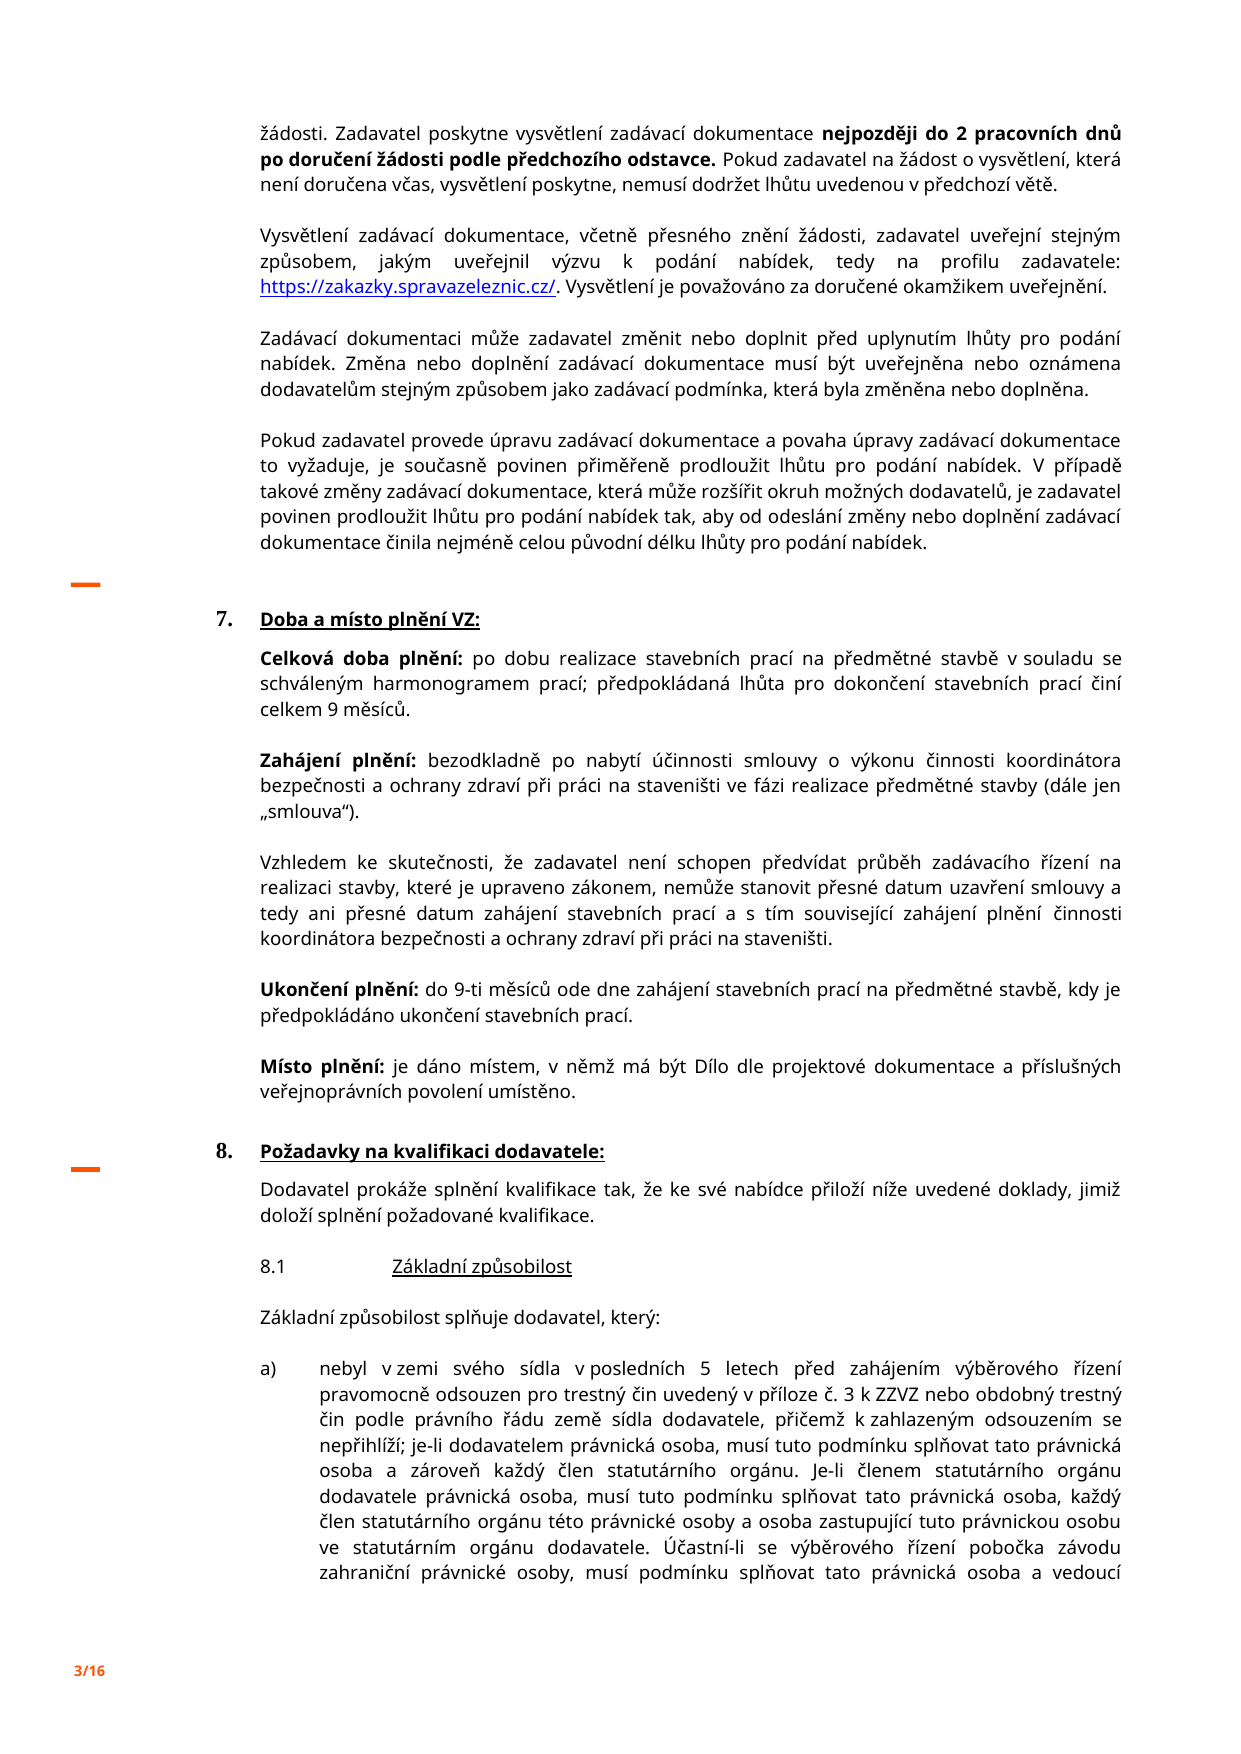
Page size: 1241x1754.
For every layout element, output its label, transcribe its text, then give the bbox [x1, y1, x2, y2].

text Vysvětlení zadávací dokumentace, včetně přesného znění žádosti, zadavatel uveřejní stejným způsobem, jakým uveřejnil výzvu k podání nabídek, tedy na profilu zadavatele: https://zakazky.spravazeleznic.cz/. Vysvětlení je považováno za doručené okamžikem uveřejnění. [260, 223, 1122, 299]
text Zahájení plnění: bezodkladně po nabytí účinnosti smlouvy o výkonu činnosti koordinátora bezpečnosti a ochrany zdraví při práci na staveništi ve fázi realizace předmětné stavby (dále jen „smlouva“). [260, 747, 1122, 823]
list Požadavky na kvalifikaci dodavatele: [216, 1137, 1122, 1164]
text Vzhledem ke skutečnosti, že zadavatel není schopen předvídat průběh zadávacího řízení na realizaci stavby, které je upraveno zákonem, nemůže stanovit přesné datum uzavření smlouvy a tedy ani přesné datum zahájení stavebních prací a s tím související zahájení plnění činnosti koordinátora bezpečnosti a ochrany zdraví při práci na staveništi. [260, 849, 1122, 951]
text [260, 1355, 1122, 1585]
text Celková doba plnění: po dobu realizace stavebních prací na předmětné stavbě v souladu se schváleným harmonogramem prací; předpokládaná lhůta pro dokončení stavebních prací činí celkem 9 měsíců. [260, 645, 1122, 721]
text Ukončení plnění: do 9-ti měsíců ode dne zahájení stavebních prací na předmětné stavbě, kdy je předpokládáno ukončení stavebních prací. [260, 977, 1122, 1028]
text Dodavatel prokáže splnění kvalifikace tak, že ke své nabídce přiloží níže uvedené doklady, jimiž doloží splnění požadované kvalifikace. [260, 1177, 1122, 1228]
text Pokud zadavatel provede úpravu zadávací dokumentace a povaha úpravy zadávací dokumentace to vyžaduje, je současně povinen přiměřeně prodloužit lhůtu pro podání nabídek. V případě takové změny zadávací dokumentace, která může rozšířit okruh možných dodavatelů, je zadavatel povinen prodloužit lhůtu pro podání nabídek tak, aby od odeslání změny nebo doplnění zadávací dokumentace činila nejméně celou původní délku lhůty pro podání nabídek. [260, 427, 1122, 554]
text Místo plnění: je dáno místem, v němž má být Dílo dle projektové dokumentace a příslušných veřejnoprávních povolení umístěno. [260, 1053, 1122, 1104]
list Doba a místo plnění VZ: [216, 606, 1122, 632]
list Základní způsobilost [260, 1253, 1122, 1279]
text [260, 121, 1122, 197]
text Základní způsobilost splňuje dodavatel, který: [216, 1304, 1122, 1330]
text Zadávací dokumentaci může zadavatel změnit nebo doplnit před uplynutím lhůty pro podání nabídek. Změna nebo doplnění zadávací dokumentace musí být uveřejněna nebo oznámena dodavatelům stejným způsobem jako zadávací podmínka, která byla změněna nebo doplněna. [260, 325, 1122, 401]
